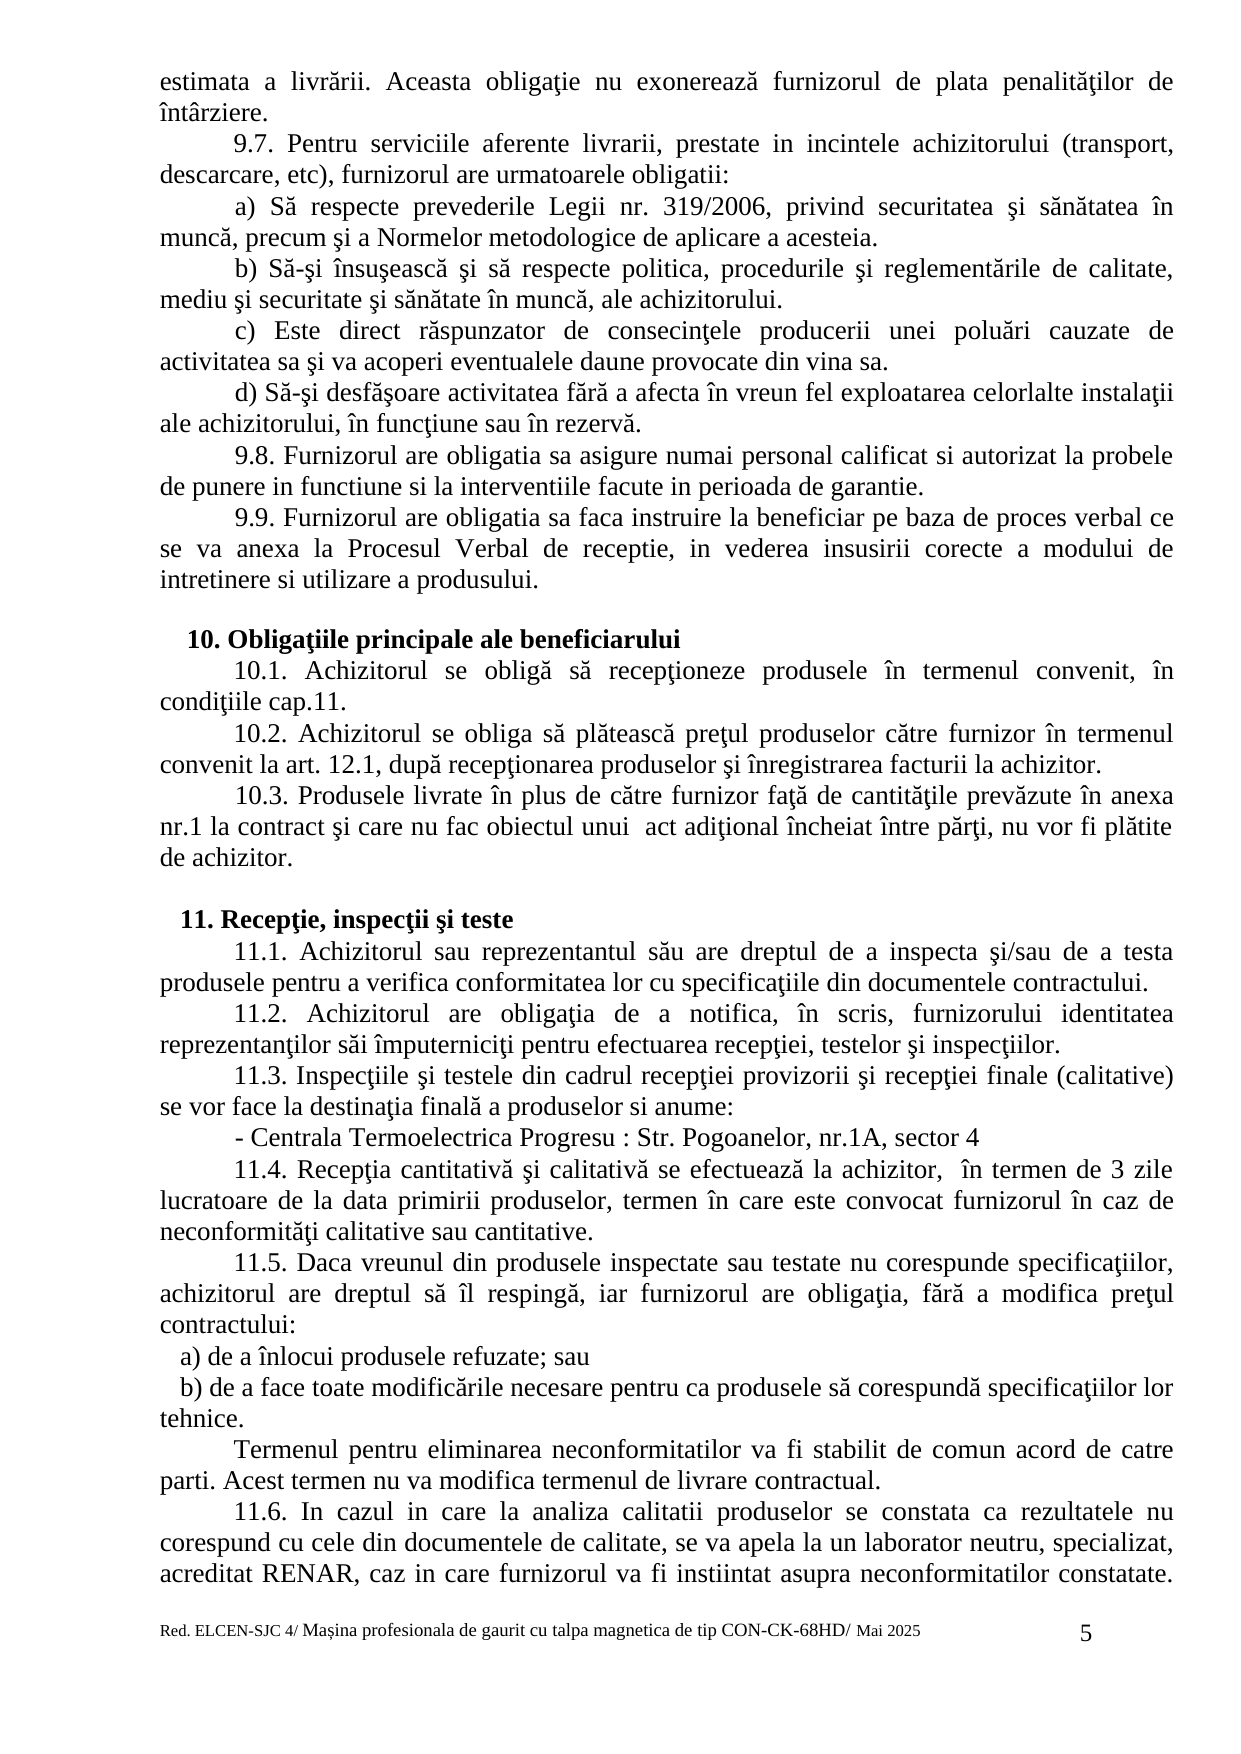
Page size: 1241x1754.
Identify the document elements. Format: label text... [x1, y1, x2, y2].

text b) Să-şi însuşească şi să respecte politica, procedurile şi reglementările de calitate, mediu şi securitate şi sănătate în muncă, ale achizitorului. [159, 252, 1175, 314]
text 11.2. Achizitorul are obligaţia de a notifica, în scris, furnizorului identitatea reprezentanţilor săi împuterniciţi pentru efectuarea recepţiei, testelor şi inspecţiilor. [159, 997, 1175, 1059]
text a) Să respecte prevederile Legii nr. 319/2006, privind securitatea şi sănătatea în muncă, precum şi a Normelor metodologice de aplicare a acesteia. [159, 189, 1175, 252]
text b) de a face toate modificările necesare pentru ca produsele să corespundă specificaţiilor lor tehnice. [159, 1371, 1175, 1433]
text d) Să-şi desfăşoare activitatea fără a afecta în vreun fel exploatarea celorlalte instalaţii ale achizitorului, în funcţiune sau în rezervă. [159, 376, 1175, 439]
text c) Este direct răspunzator de consecinţele producerii unei poluări cauzate de activitatea sa şi va acoperi eventualele daune provocate din vina sa. [159, 314, 1175, 376]
text 10.1. Achizitorul se obligă să recepţioneze produsele în termenul convenit, în condiţiile cap.11. [159, 654, 1175, 717]
text - Centrala Termoelectrica Progresu : Str. Pogoanelor, nr.1A, sector 4 [159, 1122, 1175, 1153]
text 9.8. Furnizorul are obligatia sa asigure numai personal calificat si autorizat la probele de punere in functiune si la interventiile facute in perioada de garantie. [159, 439, 1175, 501]
text 11.5. Daca vreunul din produsele inspectate sau testate nu corespunde specificaţiilor, achizitorul are dreptul să îl respingă, iar furnizorul are obligaţia, fără a modifica preţul contractului: [159, 1246, 1175, 1339]
text 9.7. Pentru serviciile aferente livrarii, prestate in incintele achizitorului (transport, descarcare, etc), furnizorul are urmatoarele obligatii: [159, 127, 1175, 189]
text 10.2. Achizitorul se obliga să plătească preţul produselor către furnizor în termenul convenit la art. 12.1, după recepţionarea produselor şi înregistrarea facturii la achizitor. [159, 717, 1175, 779]
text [159, 65, 1175, 127]
text 10.3. Produsele livrate în plus de către furnizor faţă de cantităţile prevăzute în anexa nr.1 la contract şi care nu fac obiectul unui act adiţional încheiat între părţi, nu vor fi plătite de achizitor. [159, 779, 1175, 872]
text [159, 1495, 1175, 1589]
text 11.4. Recepţia cantitativă şi calitativă se efectuează la achizitor, în termen de 3 zile lucratoare de la data primirii produselor, termen în care este convocat furnizorul în caz de neconformităţi calitative sau cantitative. [159, 1153, 1175, 1246]
text a) de a înlocui produsele refuzate; sau [159, 1339, 1175, 1371]
text Termenul pentru eliminarea neconformitatilor va fi stabilit de comun acord de catre parti. Acest termen nu va modifica termenul de livrare contractual. [159, 1433, 1175, 1495]
text 11.1. Achizitorul sau reprezentantul său are dreptul de a inspecta şi/sau de a testa produsele pentru a verifica conformitatea lor cu specificaţiile din documentele contractului. [159, 935, 1175, 997]
text 10. Obligaţiile principale ale beneficiarului [159, 623, 1175, 654]
text 11.3. Inspecţiile şi testele din cadrul recepţiei provizorii şi recepţiei finale (calitative) se vor face la destinaţia finală a produselor si anume: [159, 1059, 1175, 1122]
text 11. Recepţie, inspecţii şi teste [159, 903, 1175, 935]
text 9.9. Furnizorul are obligatia sa faca instruire la beneficiar pe baza de proces verbal ce se va anexa la Procesul Verbal de receptie, in vederea insusirii corecte a modului de intretinere si utilizare a produsului. [159, 501, 1175, 594]
